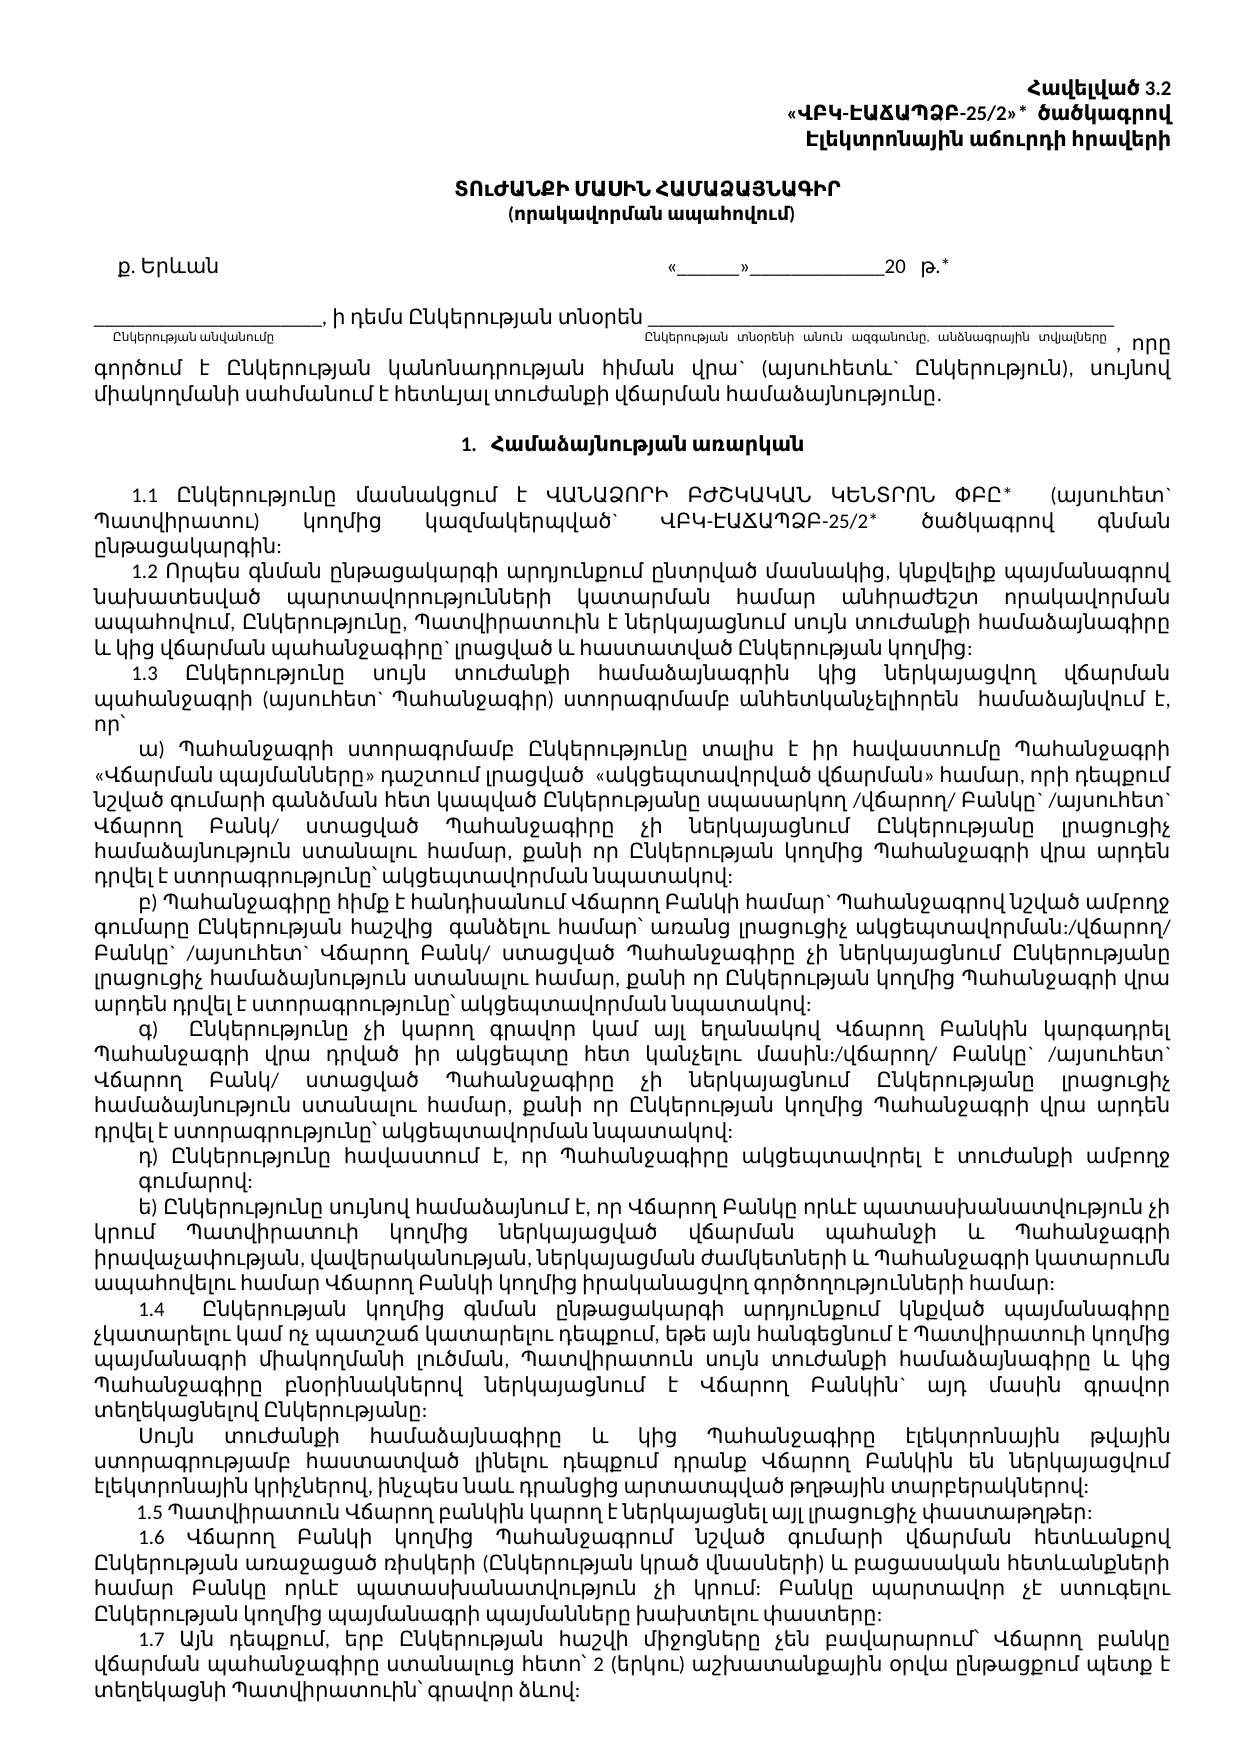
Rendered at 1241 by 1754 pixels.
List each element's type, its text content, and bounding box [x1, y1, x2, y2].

text Էլեկտրոնային աճուրդի հրավերի [94, 126, 1171, 151]
text բ) Պահանջագիրը հիմք է հանդիսանում Վճարող Բանկի համար` Պահանջագրով նշված ամբողջ գումարը Ընկերության հաշվից գանձելու համար՝ առանց լրացուցիչ ակցեպտավորման:/վճարող/ Բանկը` /այսուհետ` Վճարող Բանկ/ ստացված Պահանջագիրը չի ներկայացնում Ընկերությանը լրացուցիչ համաձայնություն ստանալու համար, քանի որ Ընկերության կողմից Պահանջագրի վրա արդեն դրվել է ստորագրությունը՝ ակցեպտավորման նպատակով: [94, 889, 1171, 1016]
text (որակավորման ապահովում) [94, 202, 1171, 225]
text ե) Ընկերությունը սույնով համաձայնում է, որ Վճարող Բանկը որևէ պատասխանատվություն չի կրում Պատվիրատուի կողմից ներկայացված վճարման պահանջի և Պահանջագրի իրավաչափության, վավերականության, ներկայացման ժամկետների և Պահանջագրի կատարումն ապահովելու համար Վճարող Բանկի կողմից իրականացվող գործողությունների համար: [94, 1194, 1171, 1296]
text 1.3 Ընկերությունը սույն տուժանքի համաձայնագրին կից ներկայացվող վճարման պահանջագրի (այսուհետ` Պահանջագիր) ստորագրմամբ անհետկանչելիորեն համաձայնվում է, որ՝ [94, 660, 1171, 737]
text 1.4 Ընկերության կողմից գնման ընթացակարգի արդյունքում կնքված պայմանագիրը չկատարելու կամ ոչ պատշաճ կատարելու դեպքում, եթե այն հանգեցնում է Պատվիրատուի կողմից պայմանագրի միակողմանի լուծման, Պատվիրատուն սույն տուժանքի համաձայնագիրը և կից Պահանջագիրը բնօրինակներով ներկայացնում է Վճարող Բանկին` այդ մասին գրավոր տեղեկացնելով Ընկերությանը: [94, 1296, 1171, 1423]
text 1.2 Որպես գնման ընթացակարգի արդյունքում ընտրված մասնակից, կնքվելիք պայմանագրով նախատեսված պարտավորությունների կատարման համար անհրաժեշտ որակավորման ապահովում, Ընկերությունը, Պատվիրատուին է ներկայացնում սույն տուժանքի համաձայնագիրը և կից վճարման պահանջագիրը` լրացված և հաստատված Ընկերության կողմից: [94, 559, 1171, 660]
text 1.1 Ընկերությունը մասնակցում է ՎԱՆԱՁՈՐԻ ԲԺՇԿԱԿԱՆ ԿԵՆՏՐՈՆ ՓԲԸ* (այսուհետ` Պատվիրատու) կողմից կազմակերպված` ՎԲԿ-ԷԱՃԱՊՁԲ-25/2* ծածկագրով գնման ընթացակարգին: [94, 482, 1171, 559]
text ք. Երևան «______»_____________20 թ.* [94, 254, 1171, 279]
text դ) Ընկերությունը հավաստում է, որ Պահանջագիրը ակցեպտավորել է տուժանքի ամբողջ գումարով: [138, 1143, 1171, 1194]
text Սույն տուժանքի համաձայնագիրը և կից Պահանջագիրը էլեկտրոնային թվային ստորագրությամբ հաստատված լինելու դեպքում դրանք Վճարող Բանկին են ներկայացվում էլեկտրոնային կրիչներով, ինչպես նաև դրանցից արտատպված թղթային տարբերակներով: [94, 1423, 1171, 1499]
text Հավելված 3.2 [94, 75, 1171, 100]
text Ընկերության անվանումը Ընկերության տնօրենի անուն ազգանունը, անձնագրային տվյալները , որը գործում է Ընկերության կանոնադրության հիման վրա` (այսուհետև` Ընկերություն), սույնով միակողմանի սահմանում է հետևյալ տուժանքի վճարման համաձայնությունը. [94, 330, 1171, 406]
text գ) Ընկերությունը չի կարող գրավոր կամ այլ եղանակով Վճարող Բանկին կարգադրել Պահանջագրի վրա դրված իր ակցեպտը հետ կանչելու մասին:/վճարող/ Բանկը` /այսուհետ` Վճարող Բանկ/ ստացված Պահանջագիրը չի ներկայացնում Ընկերությանը լրացուցիչ համաձայնություն ստանալու համար, քանի որ Ընկերության կողմից Պահանջագրի վրա արդեն դրվել է ստորագրությունը՝ ակցեպտավորման նպատակով: [94, 1016, 1171, 1143]
text ՏՈւԺԱՆՔԻ ՄԱՍԻՆ ՀԱՄԱՁԱՅՆԱԳԻՐ [94, 177, 1171, 202]
text ա) Պահանջագրի ստորագրմամբ Ընկերությունը տալիս է իր հավաստումը Պահանջագրի «Վճարման պայմանները» դաշտում լրացված «ակցեպտավորված վճարման» համար, որի դեպքում նշված գումարի գանձման հետ կապված Ընկերությանը սպասարկող /վճարող/ Բանկը` /այսուհետ` Վճարող Բանկ/ ստացված Պահանջագիրը չի ներկայացնում Ընկերությանը լրացուցիչ համաձայնություն ստանալու համար, քանի որ Ընկերության կողմից Պահանջագրի վրա արդեն դրվել է ստորագրությունը՝ ակցեպտավորման նպատակով: [94, 737, 1171, 889]
text «ՎԲԿ-ԷԱՃԱՊՁԲ-25/2»* ծածկագրով [94, 100, 1171, 126]
text 1.5 Պատվիրատուն Վճարող բանկին կարող է ներկայացնել այլ լրացուցիչ փաստաթղթեր: [94, 1499, 1171, 1524]
text 1.7 Այն դեպքում, երբ Ընկերության հաշվի միջոցները չեն բավարարում՝ Վճարող բանկը վճարման պահանջագիրը ստանալուց հետո՝ 2 (երկու) աշխատանքային օրվա ընթացքում պետք է տեղեկացնի Պատվիրատուին՝ գրավոր ձևով: [94, 1626, 1171, 1702]
text 1. Համաձայնության առարկան [94, 432, 1171, 457]
text ______________________, ի դեմս Ընկերության տնօրեն _____________________________________________ [94, 304, 1171, 330]
text 1.6 Վճարող Բանկի կողմից Պահանջագրում նշված գումարի վճարման հետևանքով Ընկերության առաջացած ռիսկերի (Ընկերության կրած վնասների) և բացասական հետևանքների համար Բանկը որևէ պատասխանատվություն չի կրում: Բանկը պարտավոր չէ ստուգելու Ընկերության կողմից պայմանագրի պայմանները խախտելու փաստերը: [94, 1524, 1171, 1626]
